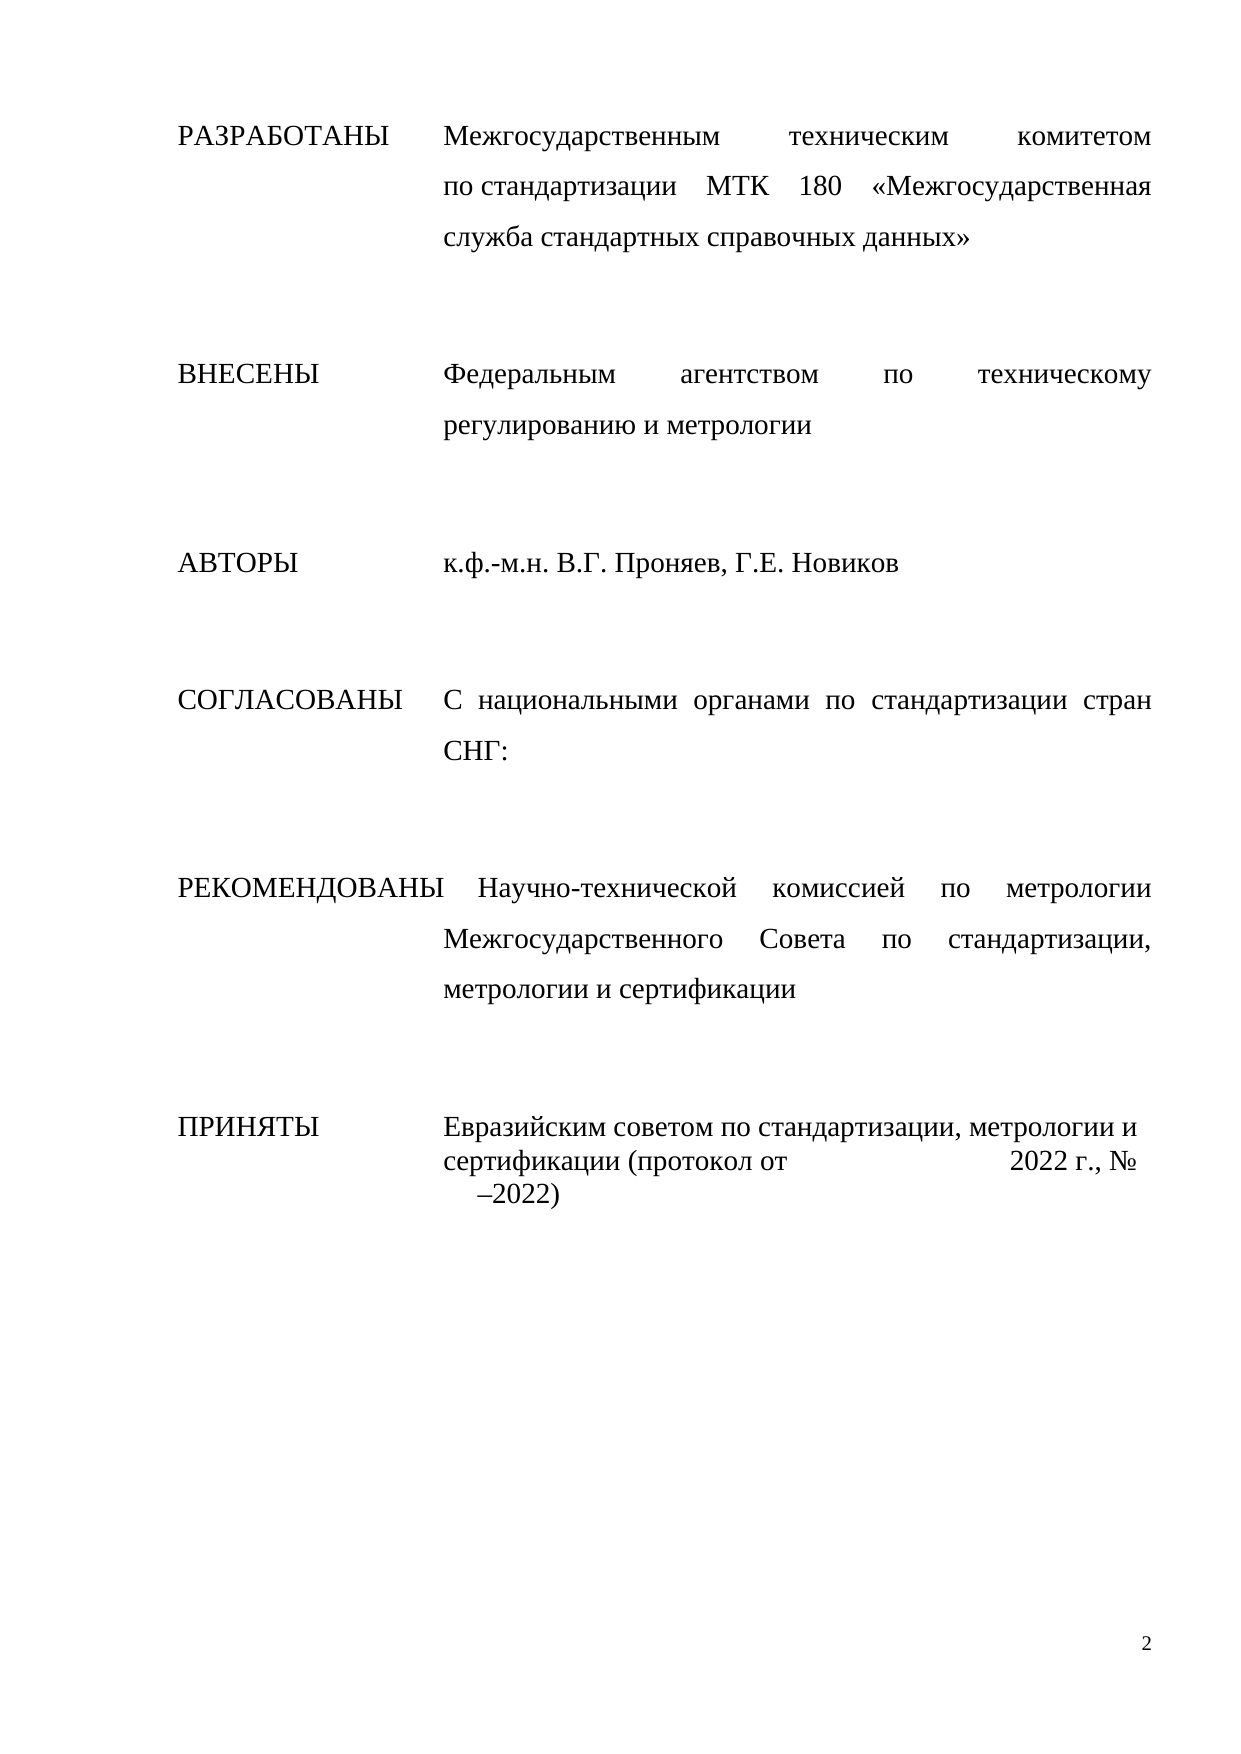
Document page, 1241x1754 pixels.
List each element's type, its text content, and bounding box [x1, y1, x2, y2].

text СОГЛАСОВАНЫ С национальными органами по стандартизации стран СНГ: [177, 682, 1152, 766]
text ПРИНЯТЫ Евразийским советом по стандартизации, метрологии и сертификации (протокол от 2022 г., № –2022) [177, 1109, 1152, 1210]
text ВНЕСЕНЫ Федеральным агентством по техническому регулированию и метрологии [177, 357, 1152, 440]
text РЕКОМЕНДОВАНЫ Научно-технической комиссией по метрологии Межгосударственного Совета по стандартизации, метрологии и сертификации [177, 871, 1152, 1005]
text РАЗРАБОТАНЫ Межгосударственным техническим комитетом по стандартизации МТК 180 «Межгосударственная служба стандартных справочных данных» [177, 118, 1152, 252]
text АВТОРЫ к.ф.-м.н. В.Г. Проняев, Г.Е. Новиков [177, 545, 1152, 578]
